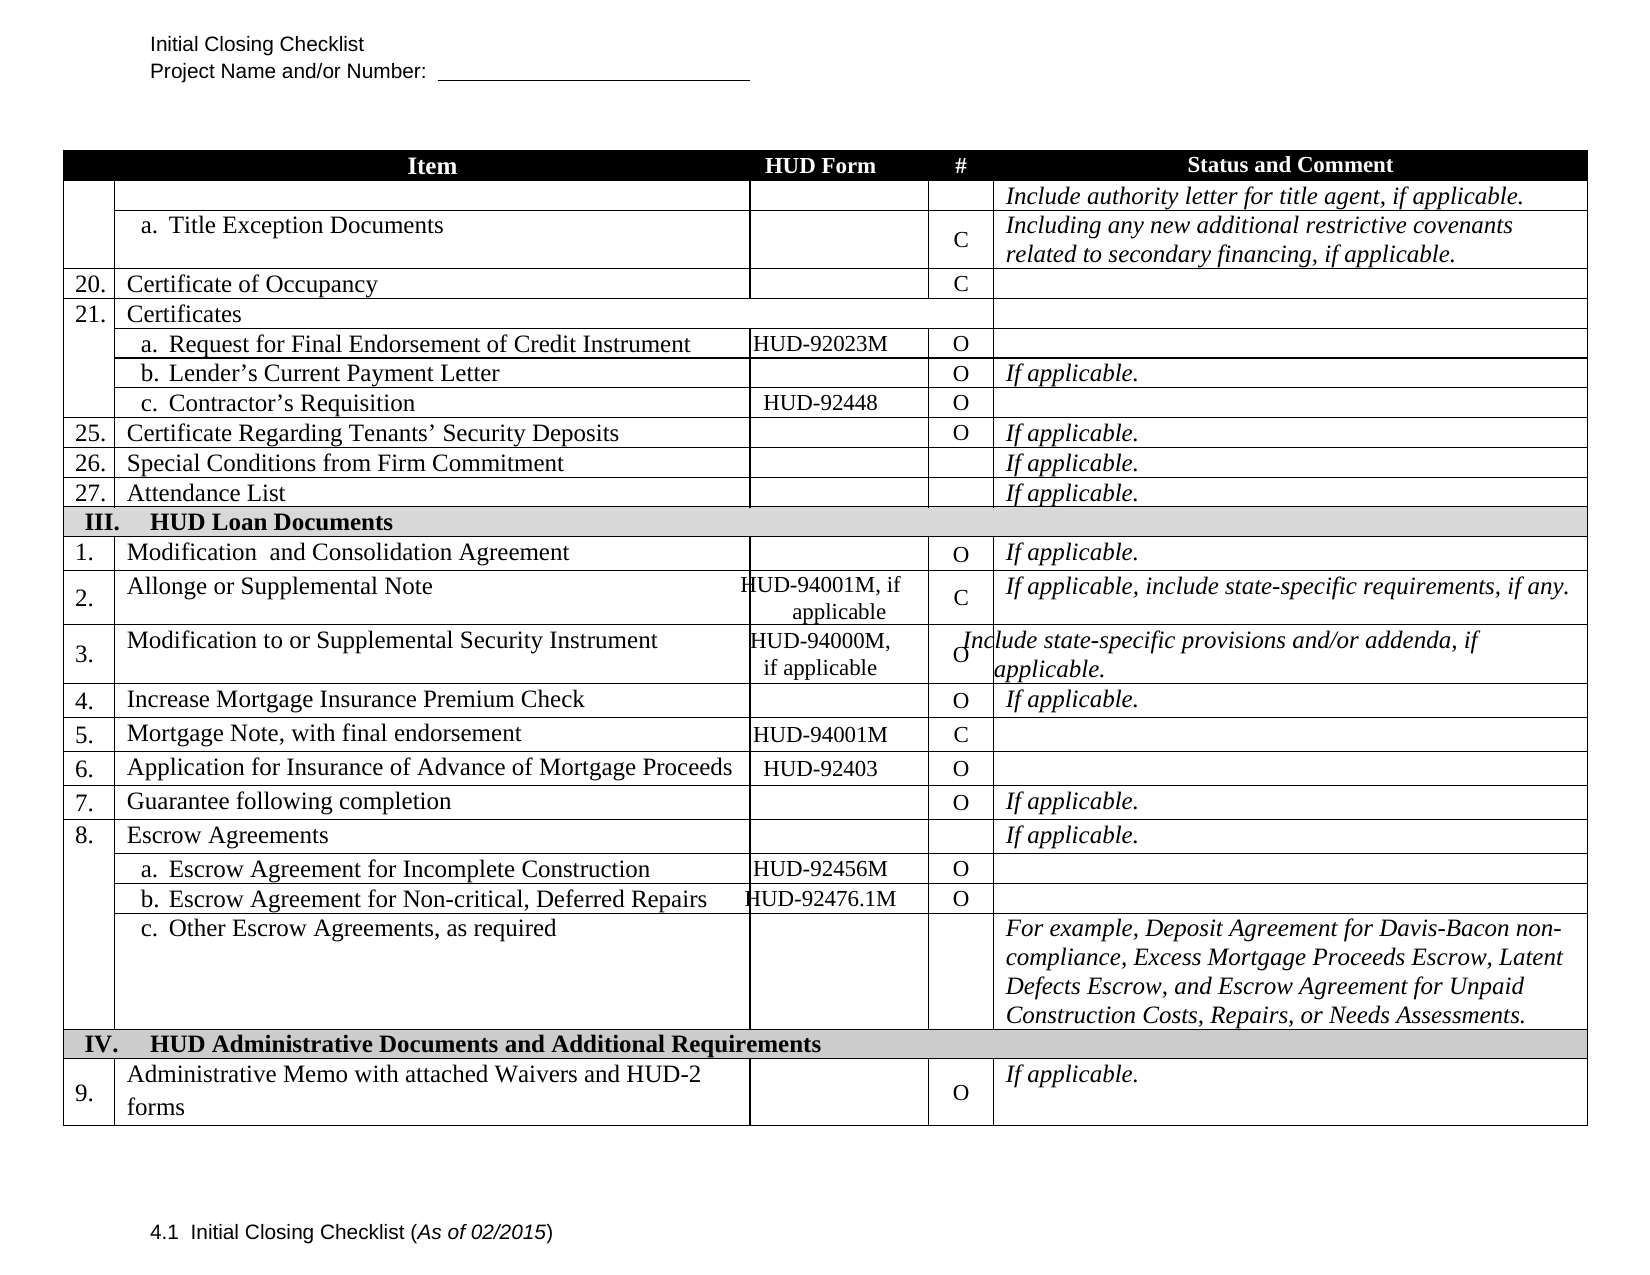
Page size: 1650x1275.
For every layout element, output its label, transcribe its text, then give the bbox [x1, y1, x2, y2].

table_cell [751, 478, 928, 506]
table_cell If applicable. [994, 684, 1587, 717]
table_cell O [929, 181, 993, 209]
table_cell Modification to or Supplemental Security Instrument [115, 625, 749, 683]
table_cell If applicable, include state-specific requirements, if any. [994, 571, 1587, 624]
table_cell O [929, 752, 993, 785]
table_cell O [929, 1059, 993, 1125]
table_cell [64, 684, 114, 717]
table_cell [994, 854, 1587, 883]
table_header # [929, 151, 993, 180]
table_cell HUD-94001M [751, 718, 928, 751]
table_cell [751, 211, 928, 268]
table_cell HUD-92456M [751, 854, 928, 883]
table_cell O [929, 537, 993, 570]
table_cell If applicable. [994, 478, 1587, 506]
table_cell [64, 299, 114, 417]
table_cell [64, 448, 114, 477]
table_cell Request for Final Endorsement of Credit Instrument [115, 329, 749, 357]
table_cell [994, 388, 1587, 417]
table_cell [929, 478, 993, 506]
table_header Status and Comment [994, 151, 1587, 180]
table_cell Mortgage Note, with final endorsement [115, 718, 749, 751]
table_cell Modification and Consolidation Agreement [115, 537, 749, 570]
table_cell [751, 1059, 928, 1125]
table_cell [115, 181, 749, 209]
table_cell [751, 418, 928, 447]
table_cell [64, 752, 114, 785]
table_cell [64, 571, 114, 624]
table_cell Certificate of Occupancy [115, 269, 749, 298]
table_cell If applicable. [994, 820, 1587, 853]
table_cell If applicable. [994, 537, 1587, 570]
table_cell Escrow Agreement for Non-critical, Deferred Repairs [115, 884, 749, 912]
table_cell HUD-92476.1M [751, 884, 928, 912]
table_header [64, 151, 114, 180]
table_cell C [929, 718, 993, 751]
table_cell Including any new additional restrictive covenants related to secondary financing, if applicable. [994, 211, 1587, 268]
table_cell O [929, 388, 993, 417]
table_cell O [929, 684, 993, 717]
table_cell HUD-94001M, if applicable [751, 571, 928, 624]
table_cell Contractor’s Requisition [115, 388, 749, 417]
table_cell HUD-92403 [751, 752, 928, 785]
table_cell C [929, 269, 993, 298]
table_cell [751, 359, 928, 387]
table_cell For example, Deposit Agreement for Davis-Bacon non-compliance, Excess Mortgage Proceeds Escrow, Latent Defects Escrow, and Escrow Agreement for Unpaid Construction Costs, Repairs, or Needs Assessments. [994, 914, 1587, 1028]
table_cell [751, 820, 928, 853]
table_cell S [64, 181, 114, 268]
table_cell [929, 914, 993, 1028]
table_cell HUD-92023M [751, 329, 928, 357]
table_cell [994, 329, 1587, 357]
table_cell HUD-94000M, if applicable [751, 625, 928, 683]
table_cell Administrative Memo with attached Waivers and HUD-2 forms [115, 1059, 749, 1125]
table_cell If applicable. [994, 359, 1587, 387]
table_cell [64, 1059, 114, 1125]
table_cell O [929, 884, 993, 912]
table_cell Escrow Agreement for Incomplete Construction [115, 854, 749, 883]
table_cell [751, 786, 928, 819]
table_cell C [929, 571, 993, 624]
table_cell [64, 478, 114, 506]
table_cell Certificate Regarding Tenants’ Security Deposits [115, 418, 749, 447]
table_cell [64, 418, 114, 447]
table_cell [64, 786, 114, 819]
table_cell Include state-specific provisions and/or addenda, if applicable. [994, 625, 1587, 683]
table_cell If applicable. [994, 786, 1587, 819]
table_cell If applicable. [994, 418, 1587, 447]
table_cell O [929, 418, 993, 447]
table_cell [994, 752, 1587, 785]
table_cell O [929, 786, 993, 819]
table_cell Guarantee following completion [115, 786, 749, 819]
table_cell C [929, 211, 993, 268]
table_cell [751, 269, 928, 298]
table_cell HUD Loan Documents [64, 507, 1587, 536]
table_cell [994, 181, 1587, 209]
table_cell [994, 269, 1587, 298]
table_cell If applicable. [994, 448, 1587, 477]
table_cell O [929, 359, 993, 387]
table_cell O [929, 329, 993, 357]
table_cell Other Escrow Agreements, as required [115, 914, 749, 1028]
table_cell [994, 718, 1587, 751]
table_cell [751, 181, 928, 209]
table_cell Allonge or Supplemental Note [115, 571, 749, 624]
table_cell Attendance List [115, 478, 749, 506]
table_cell [929, 448, 993, 477]
table_cell [64, 820, 114, 1028]
table_cell [929, 820, 993, 853]
table_cell Application for Insurance of Advance of Mortgage Proceeds [115, 752, 749, 785]
table_cell HUD-92448 [751, 388, 928, 417]
table_cell [751, 684, 928, 717]
table_cell O [929, 854, 993, 883]
table_cell Lender’s Current Payment Letter [115, 359, 749, 387]
table_cell [64, 625, 114, 683]
table_cell [994, 299, 1587, 328]
table_header Item [115, 151, 749, 180]
table_cell Title Exception Documents [115, 211, 749, 268]
table_cell Certificates [115, 299, 993, 328]
table_cell [64, 537, 114, 570]
table_cell O [929, 625, 993, 683]
table_cell [751, 914, 928, 1028]
table_cell Increase Mortgage Insurance Premium Check [115, 684, 749, 717]
table_cell [994, 884, 1587, 912]
table_cell [751, 448, 928, 477]
table_cell Special Conditions from Firm Commitment [115, 448, 749, 477]
table_header HUD Form [751, 151, 928, 180]
table_cell [751, 537, 928, 570]
table_cell HUD Administrative Documents and Additional Requirements [64, 1030, 1587, 1058]
table_cell [64, 269, 114, 298]
table_cell Escrow Agreements [115, 820, 749, 853]
table_cell If applicable. [994, 1059, 1587, 1125]
table_cell [64, 718, 114, 751]
